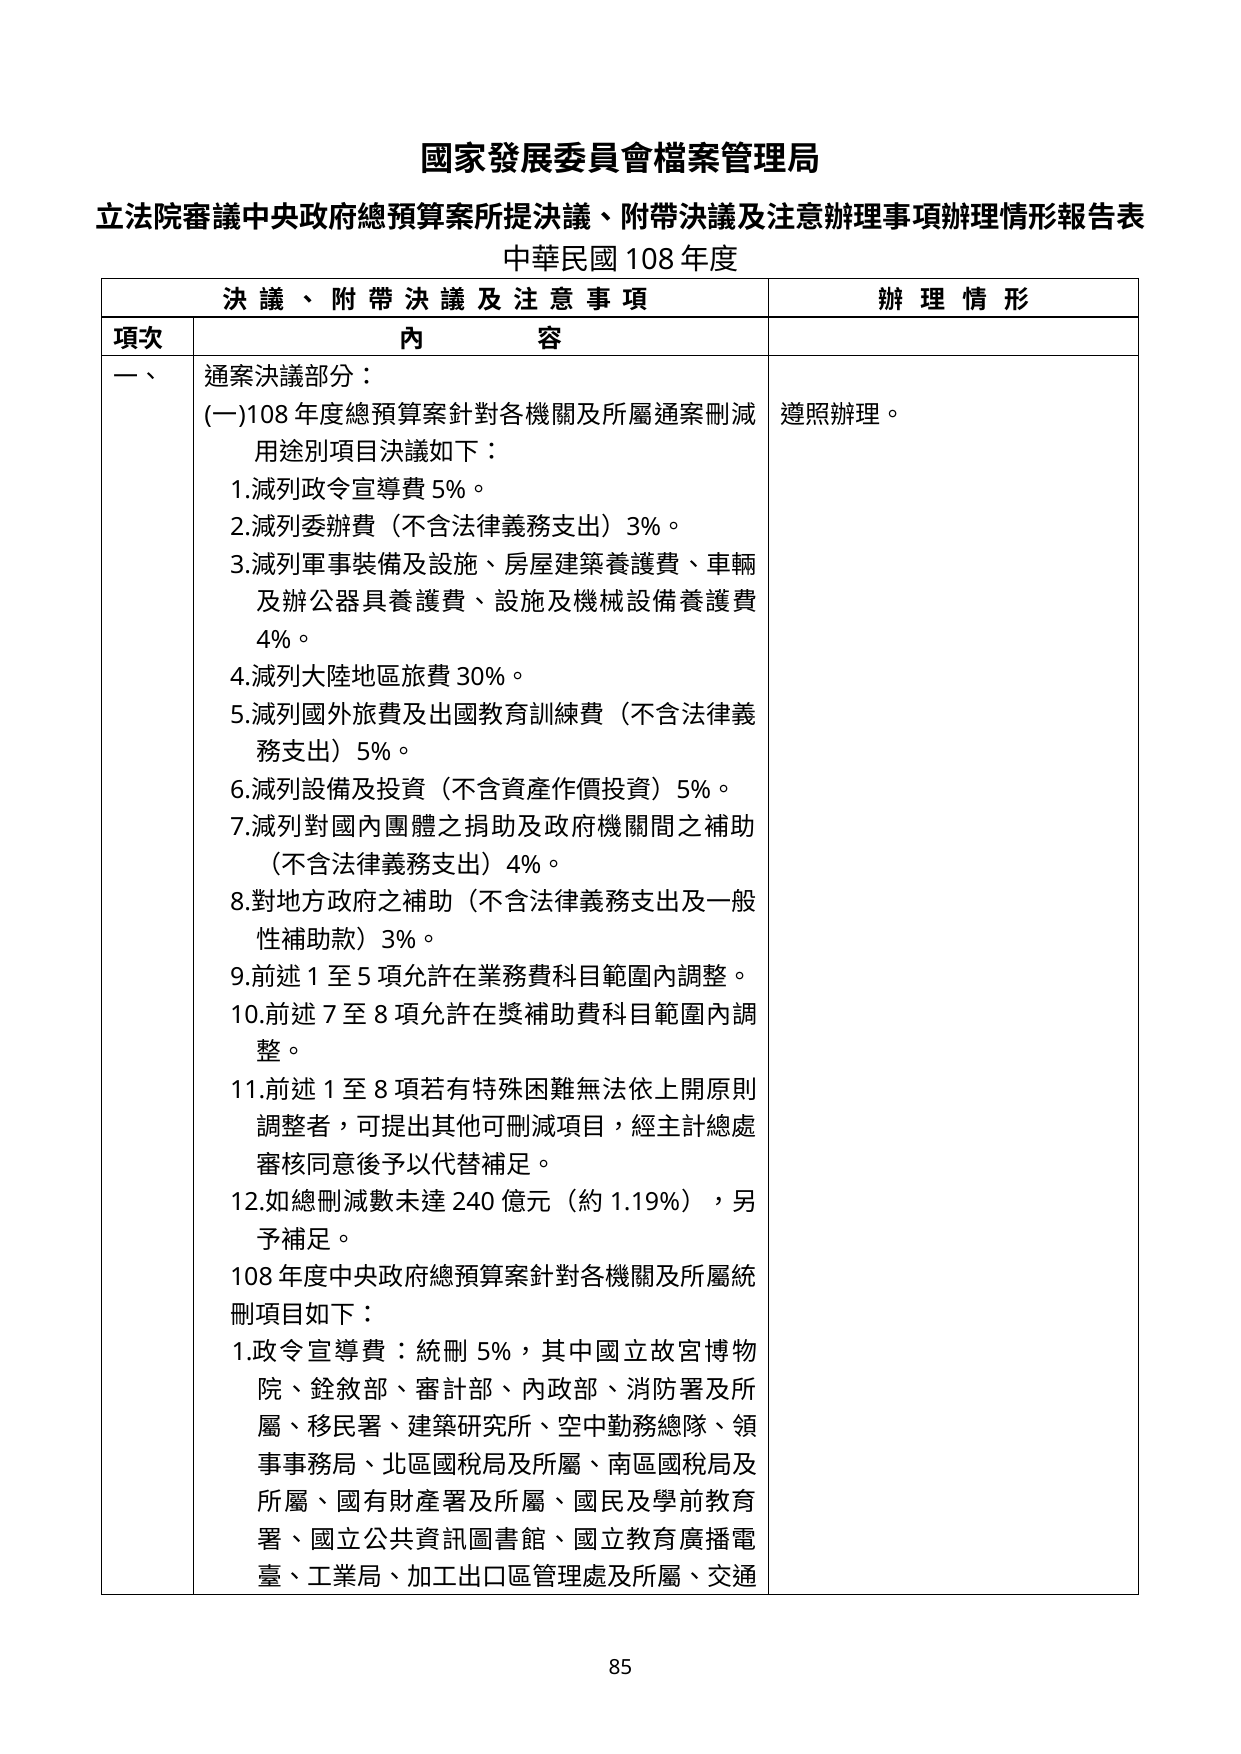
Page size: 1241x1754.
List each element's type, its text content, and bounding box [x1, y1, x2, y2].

table_cell [769, 318, 1138, 355]
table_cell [194, 356, 768, 1593]
text 國家發展委員會檔案管理局 [89, 118, 1152, 193]
table_header 辦 理 情 形 [769, 279, 1138, 316]
table_cell 遵照辦理。 [769, 356, 1138, 1593]
text 立法院審議中央政府總預算案所提決議、附帶決議及注意辦理事項辦理情形報告表 中華民國108年度 [89, 193, 1152, 278]
table_cell 一、 [102, 356, 193, 1593]
table_header 決 議 、 附 帶 決 議 及 注 意 事 項 [102, 279, 768, 316]
table_cell 項次 [102, 318, 193, 355]
table_cell 內 容 [194, 318, 768, 355]
